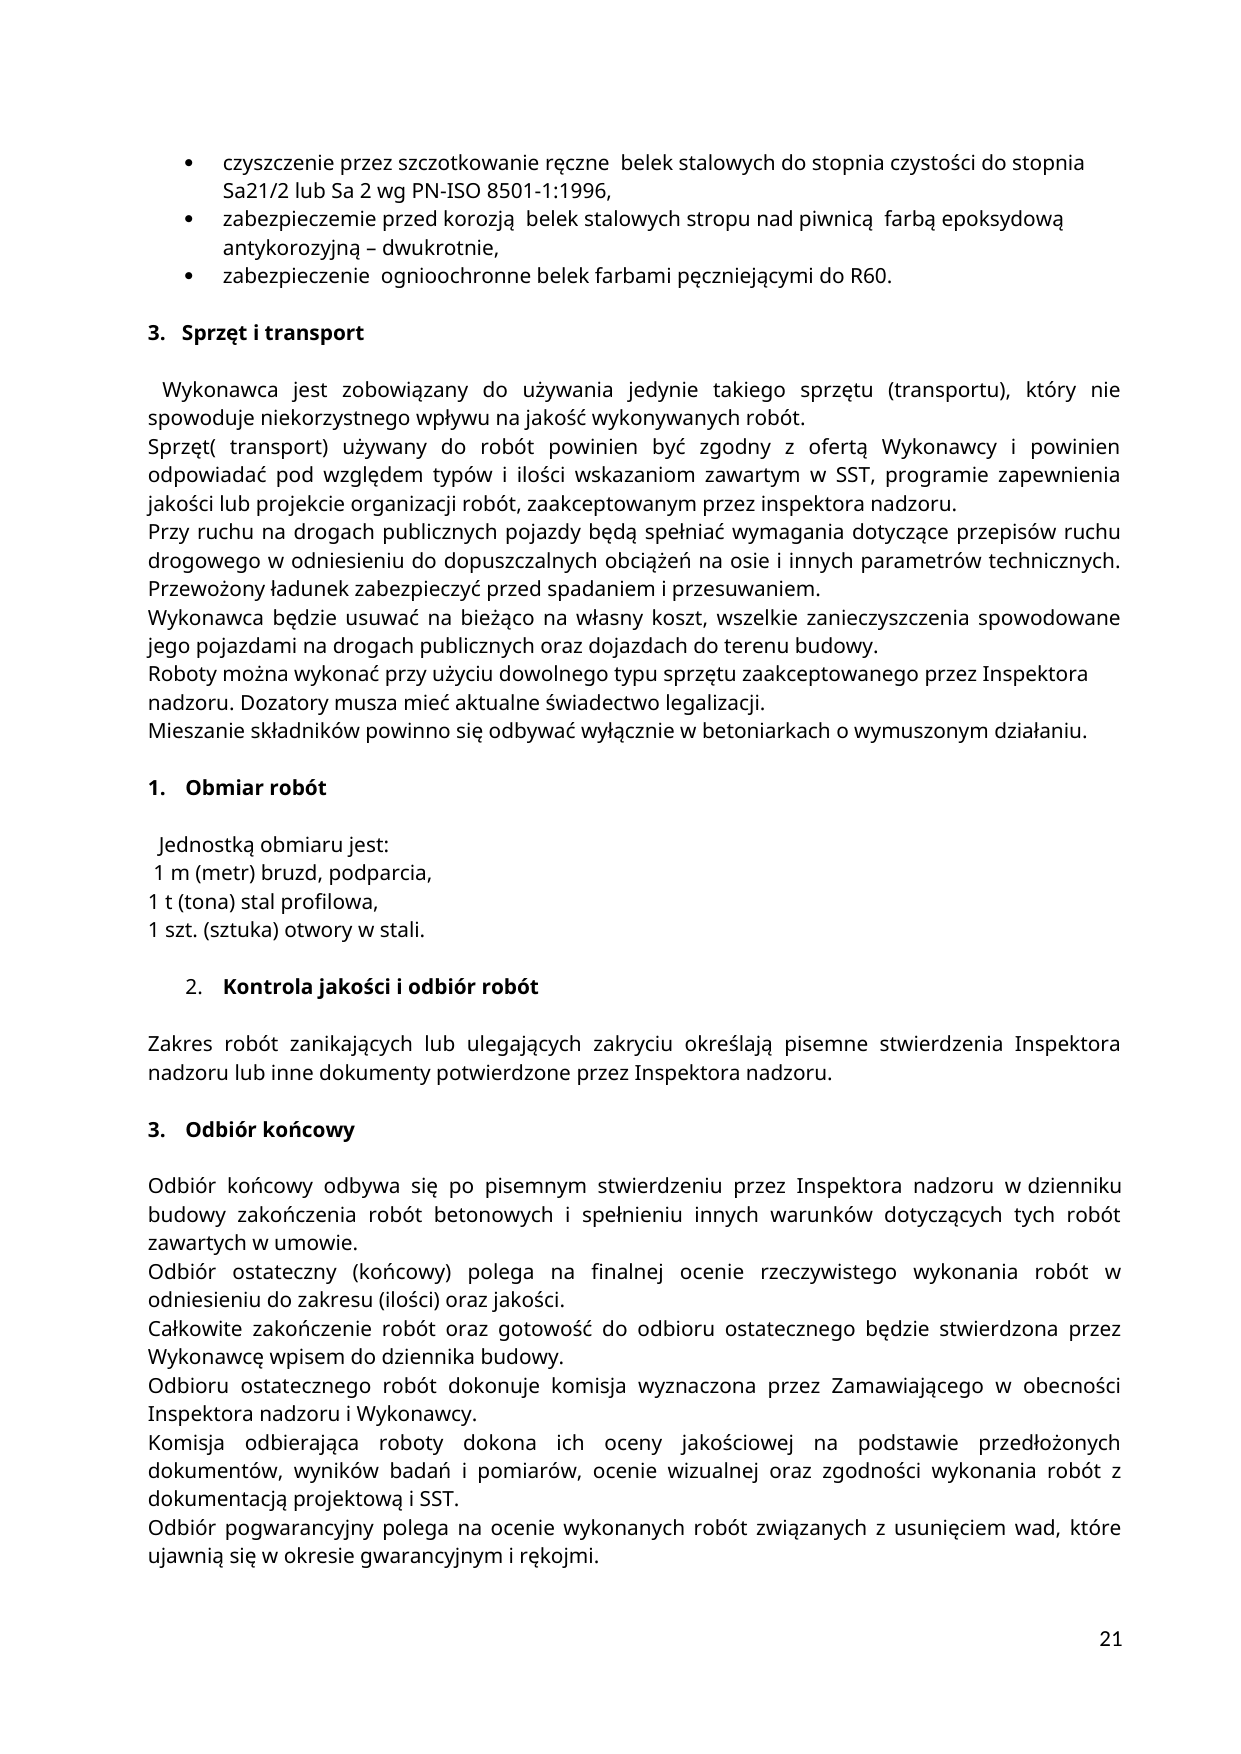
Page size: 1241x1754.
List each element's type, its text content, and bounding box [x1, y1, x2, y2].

list czyszczenie przez szczotkowanie ręczne belek stalowych do stopnia czystości do stopnia Sa21/2 lub Sa 2 wg PN-ISO 8501-1:1996, [185, 148, 1122, 204]
text nadzoru. Dozatory musza mieć aktualne świadectwo legalizacji. [148, 688, 1122, 716]
list zabezpieczemie przed korozją belek stalowych stropu nad piwnicą farbą epoksydową antykorozyjną – dwukrotnie, [185, 204, 1122, 261]
text Sprzęt( transport) używany do robót powinien być zgodny z ofertą Wykonawcy i powinien odpowiadać pod względem typów i ilości wskazaniom zawartym w SST, programie zapewnienia jakości lub projekcie organizacji robót, zaakceptowanym przez inspektora nadzoru. [148, 432, 1122, 517]
text Odbioru ostatecznego robót dokonuje komisja wyznaczona przez Zamawiającego w obecności Inspektora nadzoru i Wykonawcy. [148, 1371, 1122, 1428]
text Komisja odbierająca roboty dokona ich oceny jakościowej na podstawie przedłożonych dokumentów, wyników badań i pomiarów, ocenie wizualnej oraz zgodności wykonania robót z dokumentacją projektową i SST. [148, 1428, 1122, 1513]
text Przy ruchu na drogach publicznych pojazdy będą spełniać wymagania dotyczące przepisów ruchu drogowego w odniesieniu do dopuszczalnych obciążeń na osie i innych parametrów technicznych. Przewożony ładunek zabezpieczyć przed spadaniem i przesuwaniem. [148, 517, 1122, 603]
text Odbiór końcowy odbywa się po pisemnym stwierdzeniu przez Inspektora nadzoru w dzienniku budowy zakończenia robót betonowych i spełnieniu innych warunków dotyczących tych robót zawartych w umowie. [148, 1172, 1122, 1257]
text 1 szt. (sztuka) otwory w stali. [148, 915, 1122, 944]
list Obmiar robót [148, 773, 1122, 802]
text Jednostką obmiaru jest: [148, 830, 1122, 858]
text Odbiór pogwarancyjny polega na ocenie wykonanych robót związanych z usunięciem wad, które ujawnią się w okresie gwarancyjnym i rękojmi. [148, 1513, 1122, 1570]
text Wykonawca będzie usuwać na bieżąco na własny koszt, wszelkie zanieczyszczenia spowodowane jego pojazdami na drogach publicznych oraz dojazdach do terenu budowy. [148, 603, 1122, 659]
list Odbiór końcowy [148, 1115, 1122, 1143]
text Zakres robót zanikających lub ulegających zakryciu określają pisemne stwierdzenia Inspektora nadzoru lub inne dokumenty potwierdzone przez Inspektora nadzoru. [148, 1029, 1122, 1086]
text Odbiór ostateczny (końcowy) polega na finalnej ocenie rzeczywistego wykonania robót w odniesieniu do zakresu (ilości) oraz jakości. [148, 1257, 1122, 1314]
text Mieszanie składników powinno się odbywać wyłącznie w betoniarkach o wymuszonym działaniu. [148, 716, 1122, 745]
text Wykonawca jest zobowiązany do używania jedynie takiego sprzętu (transportu), który nie spowoduje niekorzystnego wpływu na jakość wykonywanych robót. [148, 375, 1122, 432]
list Kontrola jakości i odbiór robót [185, 972, 1122, 1001]
text 1 m (metr) bruzd, podparcia, [148, 858, 1122, 887]
text 3. Sprzęt i transport [148, 318, 1122, 347]
list zabezpieczenie ognioochronne belek farbami pęczniejącymi do R60. [185, 261, 1122, 290]
text 1 t (tona) stal profilowa, [148, 887, 1122, 915]
text Roboty można wykonać przy użyciu dowolnego typu sprzętu zaakceptowanego przez Inspektora [148, 659, 1122, 688]
text Całkowite zakończenie robót oraz gotowość do odbioru ostatecznego będzie stwierdzona przez Wykonawcę wpisem do dziennika budowy. [148, 1314, 1122, 1371]
